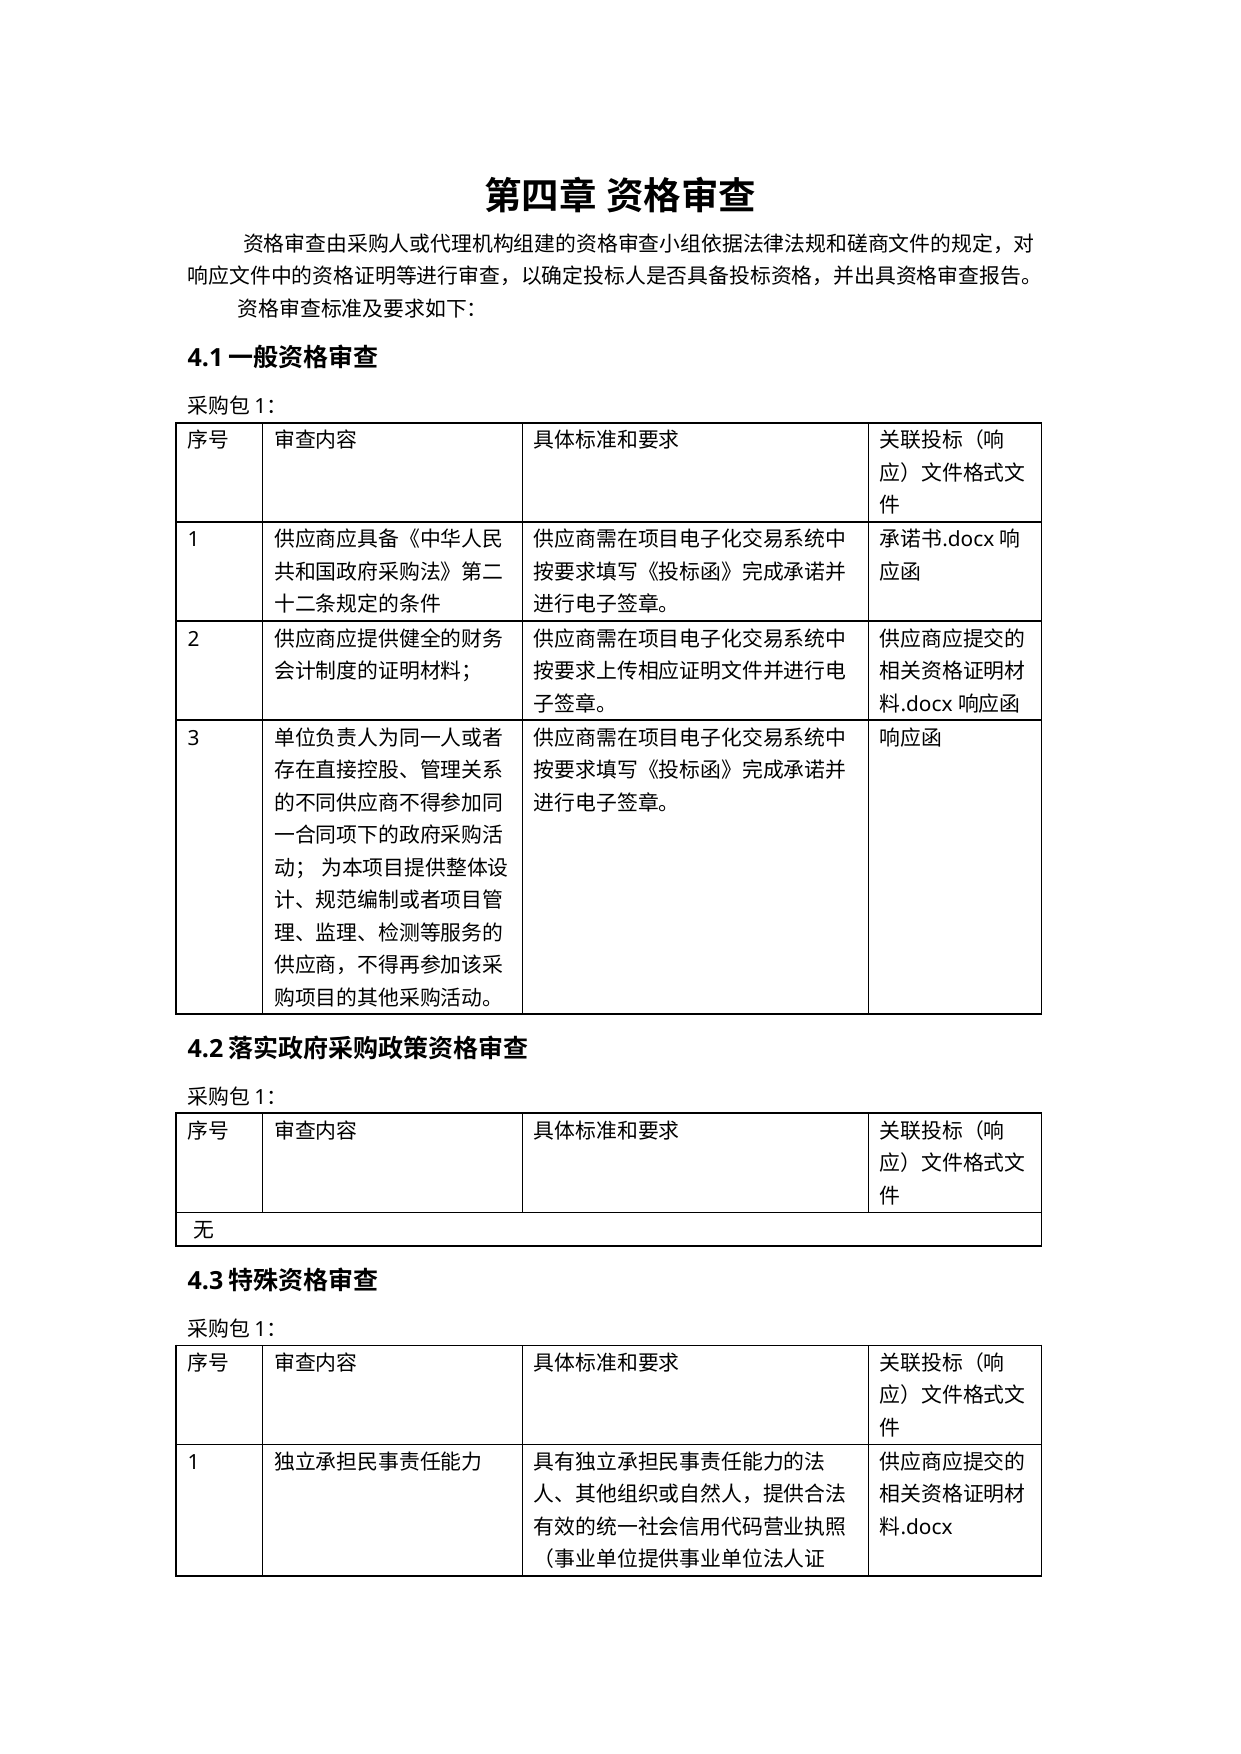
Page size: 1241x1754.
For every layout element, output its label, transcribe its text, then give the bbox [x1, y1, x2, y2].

text 4.1一般资格审查 [187, 324, 1053, 389]
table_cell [869, 1445, 1041, 1575]
table_cell 供应商应提供健全的财务会计制度的证明材料； [263, 622, 522, 719]
text 第四章 资格审查 [187, 162, 1053, 227]
table_cell 2 [177, 622, 262, 719]
text 采购包1： [187, 1312, 1053, 1344]
text 采购包1： [187, 1080, 1053, 1112]
table_cell 单位负责人为同一人或者存在直接控股、管理关系的不同供应商不得参加同一合同项下的政府采购活动； 为本项目提供整体设计、规范编制或者项目管理、监理、检测等服务的供应商，不得再参加该采购项目的其他采购活动。 [263, 721, 522, 1013]
table_cell 承诺书.docx 响应函 [869, 523, 1041, 620]
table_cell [523, 1445, 868, 1575]
table_header 具体标准和要求 [523, 1346, 868, 1443]
text 4.3特殊资格审查 [187, 1247, 1053, 1312]
table_cell 供应商需在项目电子化交易系统中按要求填写《投标函》完成承诺并进行电子签章。 [523, 721, 868, 1013]
table_cell 独立承担民事责任能力 [263, 1445, 522, 1575]
table_header 审查内容 [263, 1114, 522, 1211]
table_header 审查内容 [263, 424, 522, 521]
table_header 序号 [177, 1346, 262, 1443]
table_header 关联投标（响应）文件格式文件 [869, 424, 1041, 521]
text 资格审查标准及要求如下： [187, 292, 1053, 324]
table_header 关联投标（响应）文件格式文件 [869, 1114, 1041, 1211]
table_cell 3 [177, 721, 262, 1013]
table_cell 响应函 [869, 721, 1041, 1013]
table_cell 无 [177, 1213, 1041, 1245]
text 采购包1： [187, 389, 1053, 422]
table_cell 1 [177, 523, 262, 620]
text 资格审查由采购人或代理机构组建的资格审查小组依据法律法规和磋商文件的规定，对响应文件中的资格证明等进行审查，以确定投标人是否具备投标资格，并出具资格审查报告。 [187, 227, 1053, 292]
table_header 关联投标（响应）文件格式文件 [869, 1346, 1041, 1443]
table_cell 供应商需在项目电子化交易系统中按要求上传相应证明文件并进行电子签章。 [523, 622, 868, 719]
text 4.2落实政府采购政策资格审查 [187, 1015, 1053, 1080]
table_header 序号 [177, 424, 262, 521]
table_cell 供应商需在项目电子化交易系统中按要求填写《投标函》完成承诺并进行电子签章。 [523, 523, 868, 620]
table_header 序号 [177, 1114, 262, 1211]
table_header 审查内容 [263, 1346, 522, 1443]
table_cell 供应商应提交的相关资格证明材料.docx 响应函 [869, 622, 1041, 719]
table_header 具体标准和要求 [523, 1114, 868, 1211]
table_cell 1 [177, 1445, 262, 1575]
table_cell 供应商应具备《中华人民共和国政府采购法》第二十二条规定的条件 [263, 523, 522, 620]
table_header 具体标准和要求 [523, 424, 868, 521]
